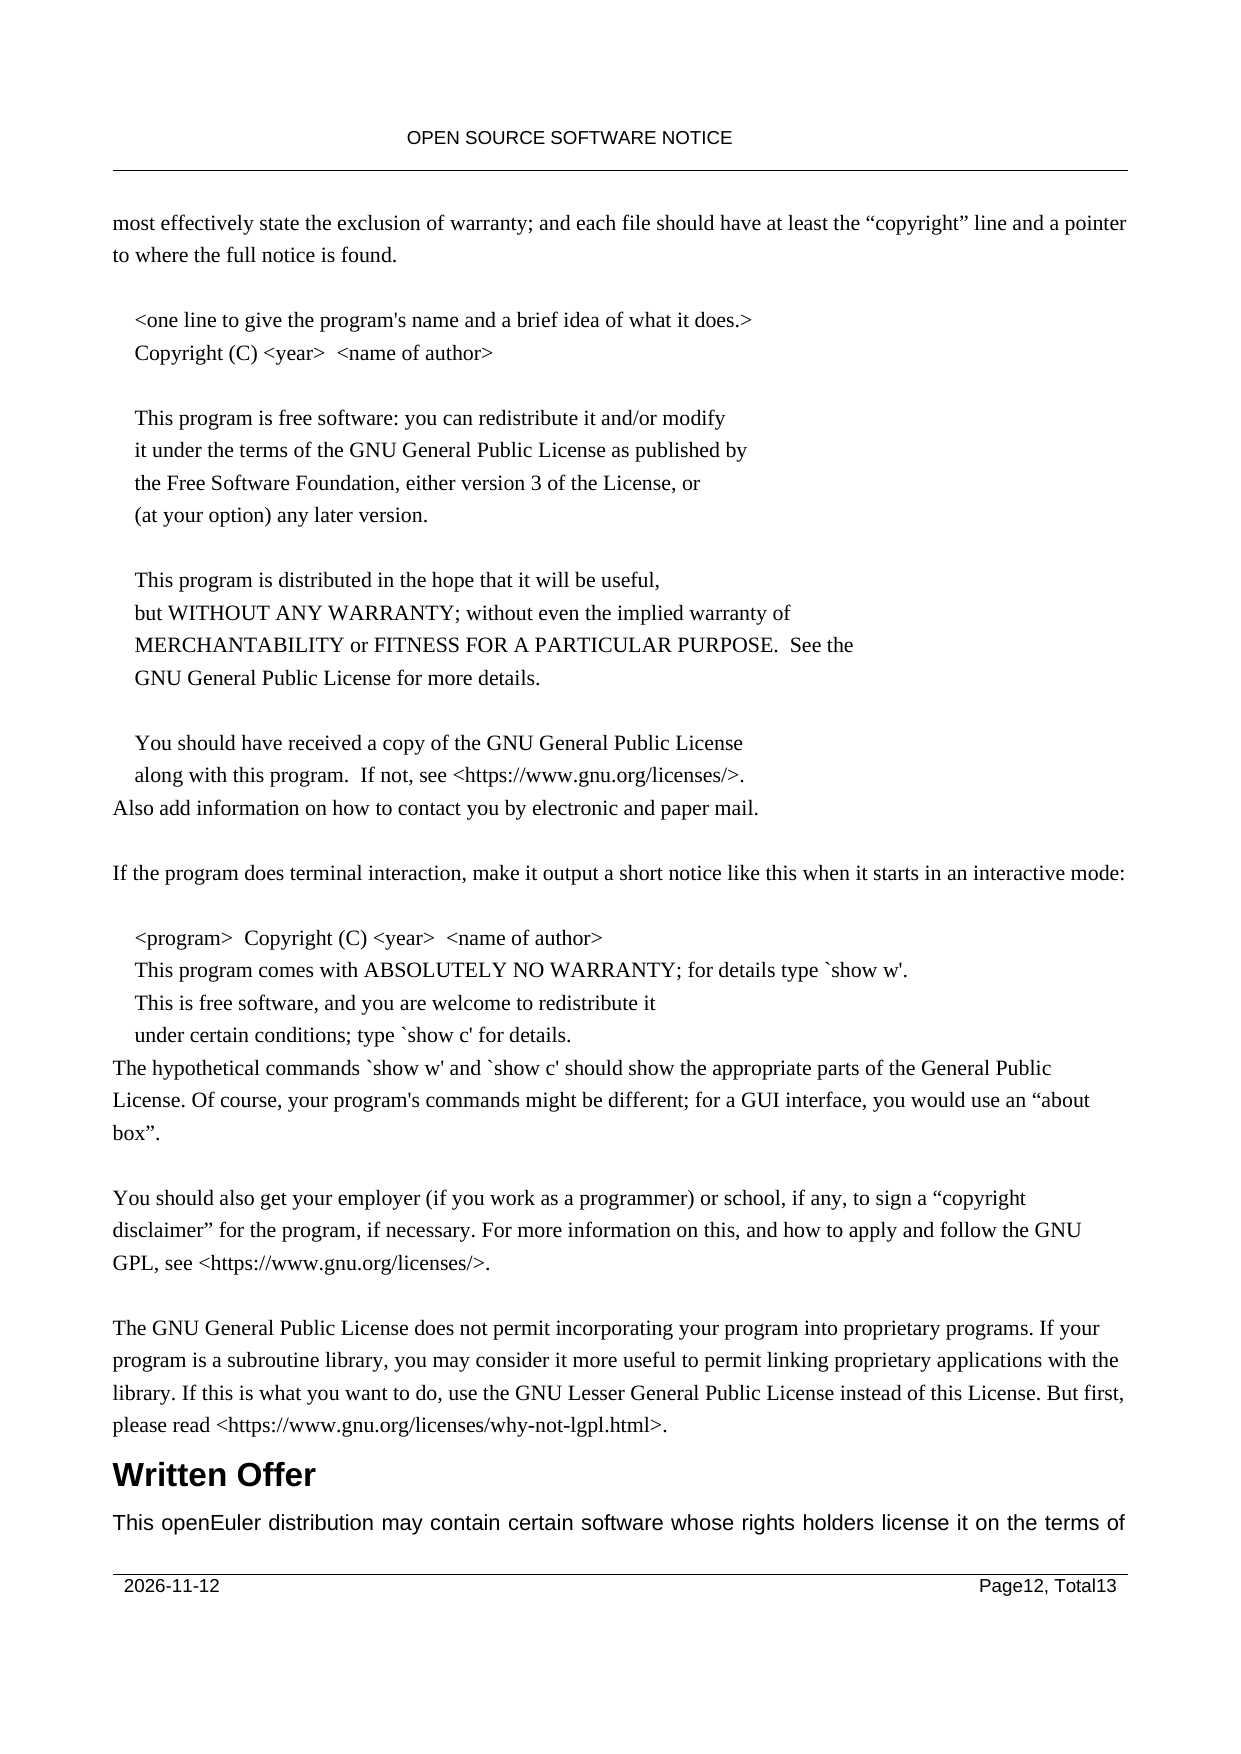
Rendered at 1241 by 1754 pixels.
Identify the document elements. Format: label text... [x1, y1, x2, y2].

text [112, 1506, 1128, 1539]
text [112, 206, 1128, 1441]
text Written Offer [112, 1441, 1128, 1506]
